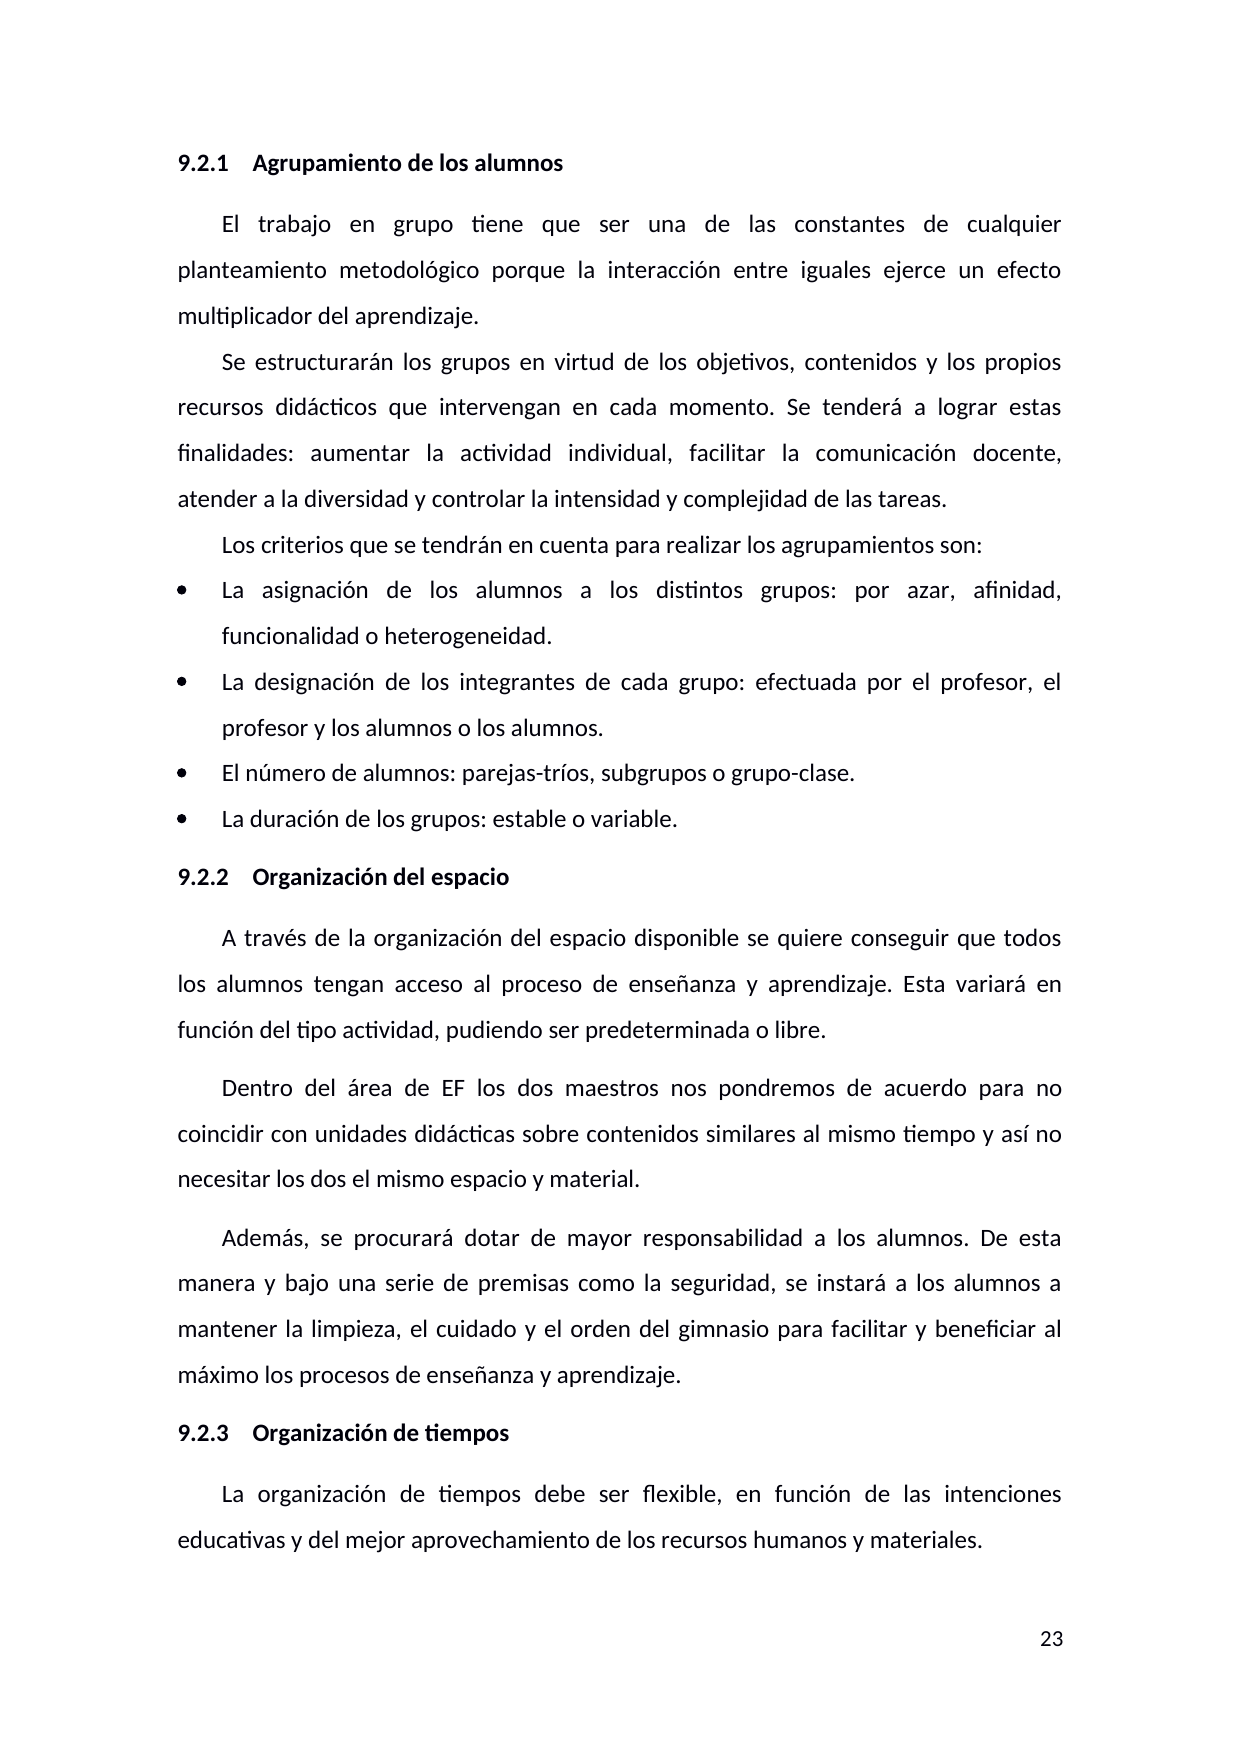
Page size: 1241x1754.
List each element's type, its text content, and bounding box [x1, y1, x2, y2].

list Se estructurarán los grupos en virtud de los objetivos, contenidos y los propios recursos didácticos que intervengan en cada momento. Se tenderá a lograr estas finalidades: aumentar la actividad individual, facilitar la comunicación docente, atender a la diversidad y controlar la intensidad y complejidad de las tareas. [177, 346, 1063, 513]
list La designación de los integrantes de cada grupo: efectuada por el profesor, el profesor y los alumnos o los alumnos. [177, 666, 1063, 742]
subtitle Organización de tiempos [177, 1417, 1063, 1448]
list El trabajo en grupo tiene que ser una de las constantes de cualquier planteamiento metodológico porque la interacción entre iguales ejerce un efecto multiplicador del aprendizaje. [177, 209, 1063, 331]
subtitle Organización del espacio [177, 861, 1063, 892]
list La asignación de los alumnos a los distintos grupos: por azar, afinidad, funcionalidad o heterogeneidad. [177, 574, 1063, 651]
list La organización de tiempos debe ser flexible, en función de las intenciones educativas y del mejor aprovechamiento de los recursos humanos y materiales. [177, 1478, 1063, 1554]
list Los criterios que se tendrán en cuenta para realizar los agrupamientos son: [177, 529, 1063, 559]
text Dentro del área de EF los dos maestros nos pondremos de acuerdo para no coincidir con unidades didácticas sobre contenidos similares al mismo tiempo y así no necesitar los dos el mismo espacio y material. [177, 1072, 1063, 1194]
text A través de la organización del espacio disponible se quiere conseguir que todos los alumnos tengan acceso al proceso de enseñanza y aprendizaje. Esta variará en función del tipo actividad, pudiendo ser predeterminada o libre. [177, 922, 1063, 1044]
list El número de alumnos: parejas-tríos, subgrupos o grupo-clase. [177, 757, 1063, 788]
list La duración de los grupos: estable o variable. [177, 803, 1063, 834]
text Además, se procurará dotar de mayor responsabilidad a los alumnos. De esta manera y bajo una serie de premisas como la seguridad, se instará a los alumnos a mantener la limpieza, el cuidado y el orden del gimnasio para facilitar y beneficiar al máximo los procesos de enseñanza y aprendizaje. [177, 1222, 1063, 1389]
subtitle Agrupamiento de los alumnos [177, 148, 1063, 178]
